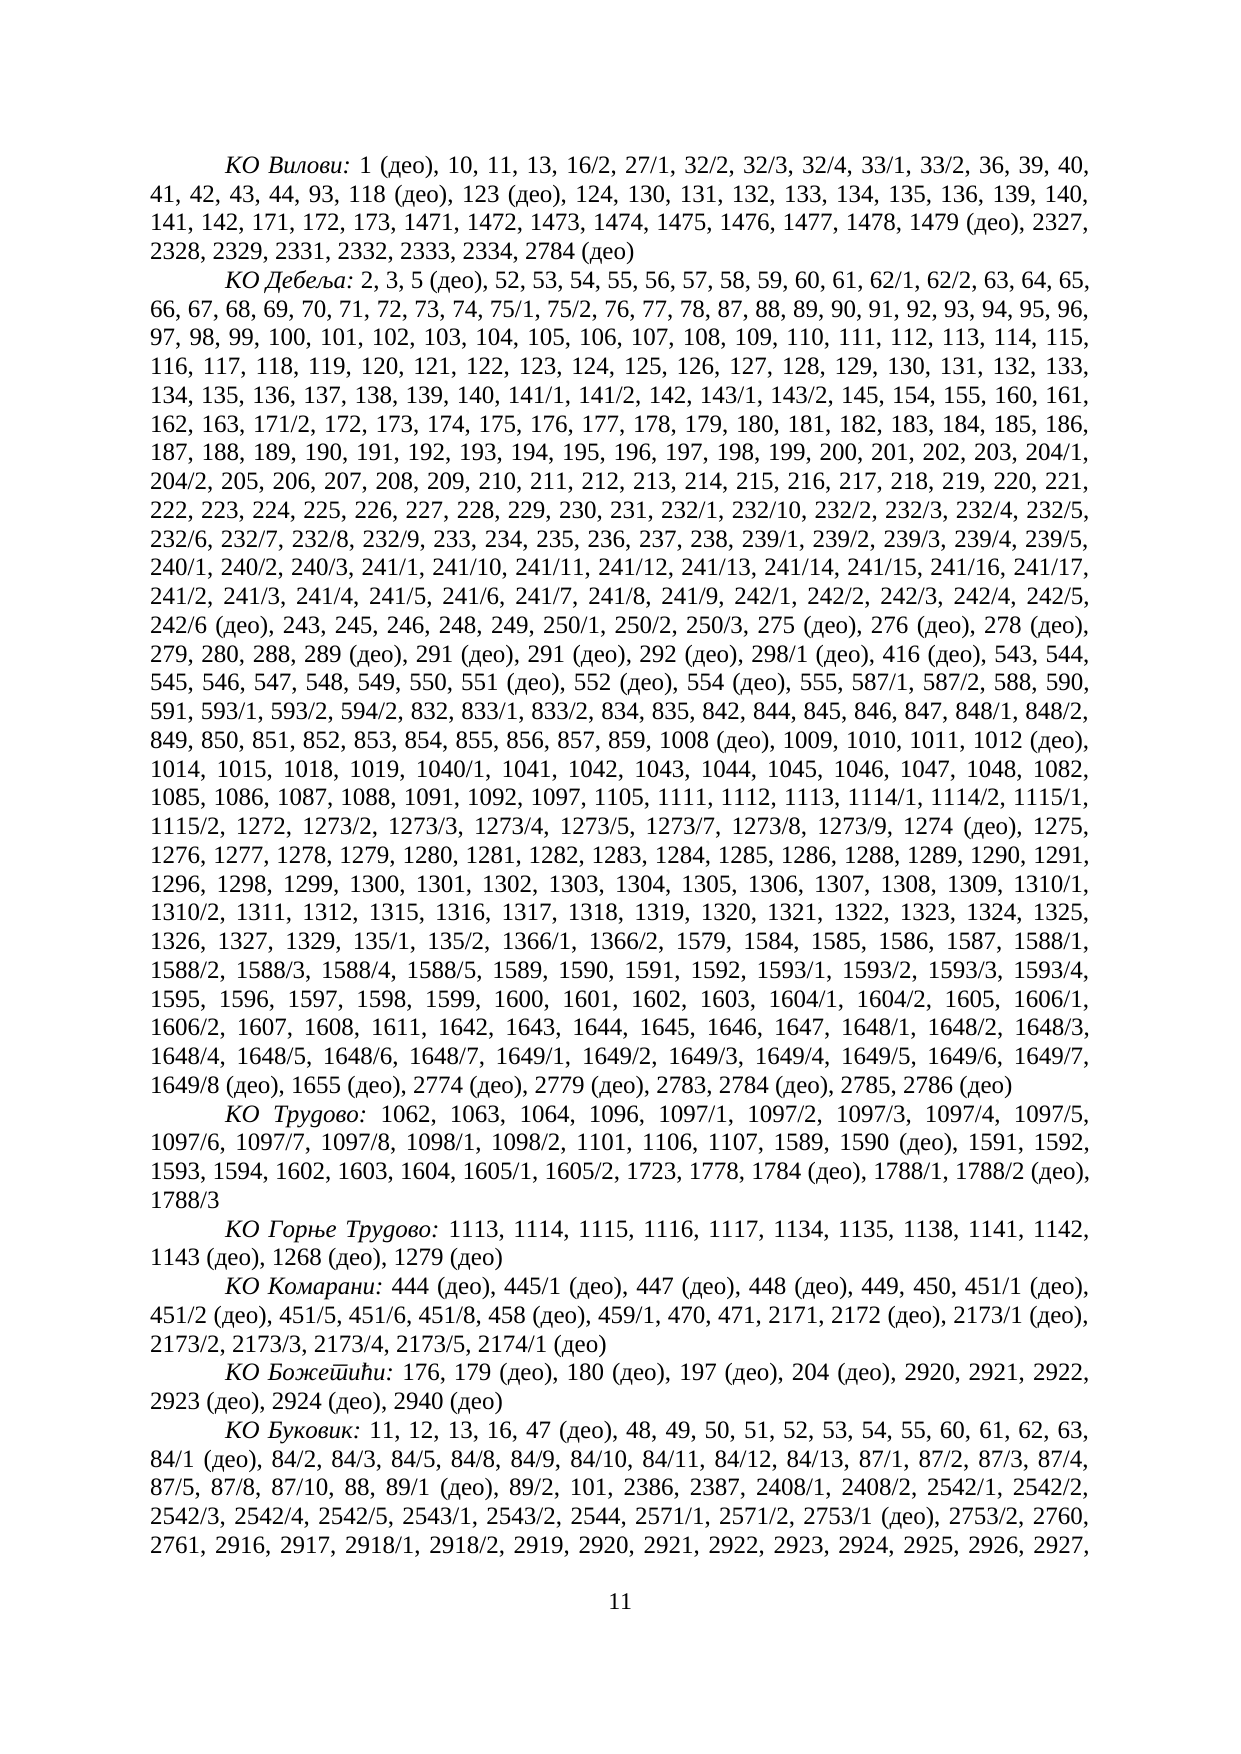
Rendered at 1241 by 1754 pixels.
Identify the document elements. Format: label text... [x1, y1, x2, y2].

text КО Божетићи: 176, 179 (део), 180 (део), 197 (део), 204 (део), 2920, 2921, 2922, 2923 (део), 2924 (део), 2940 (део) [150, 1357, 1090, 1415]
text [150, 1415, 1090, 1559]
text КО Комарани: 444 (део), 445/1 (део), 447 (део), 448 (део), 449, 450, 451/1 (део), 451/2 (део), 451/5, 451/6, 451/8, 458 (део), 459/1, 470, 471, 2171, 2172 (део), 2173/1 (део), 2173/2, 2173/3, 2173/4, 2173/5, 2174/1 (део) [150, 1271, 1090, 1357]
text КО Дебеља: 2, 3, 5 (део), 52, 53, 54, 55, 56, 57, 58, 59, 60, 61, 62/1, 62/2, 63, 64, 65, 66, 67, 68, 69, 70, 71, 72, 73, 74, 75/1, 75/2, 76, 77, 78, 87, 88, 89, 90, 91, 92, 93, 94, 95, 96, 97, 98, 99, 100, 101, 102, 103, 104, 105, 106, 107, 108, 109, 110, 111, 112, 113, 114, 115, 116, 117, 118, 119, 120, 121, 122, 123, 124, 125, 126, 127, 128, 129, 130, 131, 132, 133, 134, 135, 136, 137, 138, 139, 140, 141/1, 141/2, 142, 143/1, 143/2, 145, 154, 155, 160, 161, 162, 163, 171/2, 172, 173, 174, 175, 176, 177, 178, 179, 180, 181, 182, 183, 184, 185, 186, 187, 188, 189, 190, 191, 192, 193, 194, 195, 196, 197, 198, 199, 200, 201, 202, 203, 204/1, 204/2, 205, 206, 207, 208, 209, 210, 211, 212, 213, 214, 215, 216, 217, 218, 219, 220, 221, 222, 223, 224, 225, 226, 227, 228, 229, 230, 231, 232/1, 232/10, 232/2, 232/3, 232/4, 232/5, 232/6, 232/7, 232/8, 232/9, 233, 234, 235, 236, 237, 238, 239/1, 239/2, 239/3, 239/4, 239/5, 240/1, 240/2, 240/3, 241/1, 241/10, 241/11, 241/12, 241/13, 241/14, 241/15, 241/16, 241/17, 241/2, 241/3, 241/4, 241/5, 241/6, 241/7, 241/8, 241/9, 242/1, 242/2, 242/3, 242/4, 242/5, 242/6 (део), 243, 245, 246, 248, 249, 250/1, 250/2, 250/3, 275 (део), 276 (део), 278 (део), 279, 280, 288, 289 (део), 291 (део), 291 (део), 292 (део), 298/1 (део), 416 (део), 543, 544, 545, 546, 547, 548, 549, 550, 551 (део), 552 (део), 554 (део), 555, 587/1, 587/2, 588, 590, 591, 593/1, 593/2, 594/2, 832, 833/1, 833/2, 834, 835, 842, 844, 845, 846, 847, 848/1, 848/2, 849, 850, 851, 852, 853, 854, 855, 856, 857, 859, 1008 (део), 1009, 1010, 1011, 1012 (део), 1014, 1015, 1018, 1019, 1040/1, 1041, 1042, 1043, 1044, 1045, 1046, 1047, 1048, 1082, 1085, 1086, 1087, 1088, 1091, 1092, 1097, 1105, 1111, 1112, 1113, 1114/1, 1114/2, 1115/1, 1115/2, 1272, 1273/2, 1273/3, 1273/4, 1273/5, 1273/7, 1273/8, 1273/9, 1274 (део), 1275, 1276, 1277, 1278, 1279, 1280, 1281, 1282, 1283, 1284, 1285, 1286, 1288, 1289, 1290, 1291, 1296, 1298, 1299, 1300, 1301, 1302, 1303, 1304, 1305, 1306, 1307, 1308, 1309, 1310/1, 1310/2, 1311, 1312, 1315, 1316, 1317, 1318, 1319, 1320, 1321, 1322, 1323, 1324, 1325, 1326, 1327, 1329, 135/1, 135/2, 1366/1, 1366/2, 1579, 1584, 1585, 1586, 1587, 1588/1, 1588/2, 1588/3, 1588/4, 1588/5, 1589, 1590, 1591, 1592, 1593/1, 1593/2, 1593/3, 1593/4, 1595, 1596, 1597, 1598, 1599, 1600, 1601, 1602, 1603, 1604/1, 1604/2, 1605, 1606/1, 1606/2, 1607, 1608, 1611, 1642, 1643, 1644, 1645, 1646, 1647, 1648/1, 1648/2, 1648/3, 1648/4, 1648/5, 1648/6, 1648/7, 1649/1, 1649/2, 1649/3, 1649/4, 1649/5, 1649/6, 1649/7, 1649/8 (део), 1655 (део), 2774 (део), 2779 (део), 2783, 2784 (део), 2785, 2786 (део) [150, 265, 1090, 1099]
text КО Вилови: 1 (део), 10, 11, 13, 16/2, 27/1, 32/2, 32/3, 32/4, 33/1, 33/2, 36, 39, 40, 41, 42, 43, 44, 93, 118 (део), 123 (део), 124, 130, 131, 132, 133, 134, 135, 136, 139, 140, 141, 142, 171, 172, 173, 1471, 1472, 1473, 1474, 1475, 1476, 1477, 1478, 1479 (део), 2327, 2328, 2329, 2331, 2332, 2333, 2334, 2784 (део) [150, 150, 1090, 265]
text КО Трудово: 1062, 1063, 1064, 1096, 1097/1, 1097/2, 1097/3, 1097/4, 1097/5, 1097/6, 1097/7, 1097/8, 1098/1, 1098/2, 1101, 1106, 1107, 1589, 1590 (део), 1591, 1592, 1593, 1594, 1602, 1603, 1604, 1605/1, 1605/2, 1723, 1778, 1784 (део), 1788/1, 1788/2 (део), 1788/3 [150, 1099, 1090, 1214]
text КО Горње Трудово: 1113, 1114, 1115, 1116, 1117, 1134, 1135, 1138, 1141, 1142, 1143 (део), 1268 (део), 1279 (део) [150, 1214, 1090, 1271]
